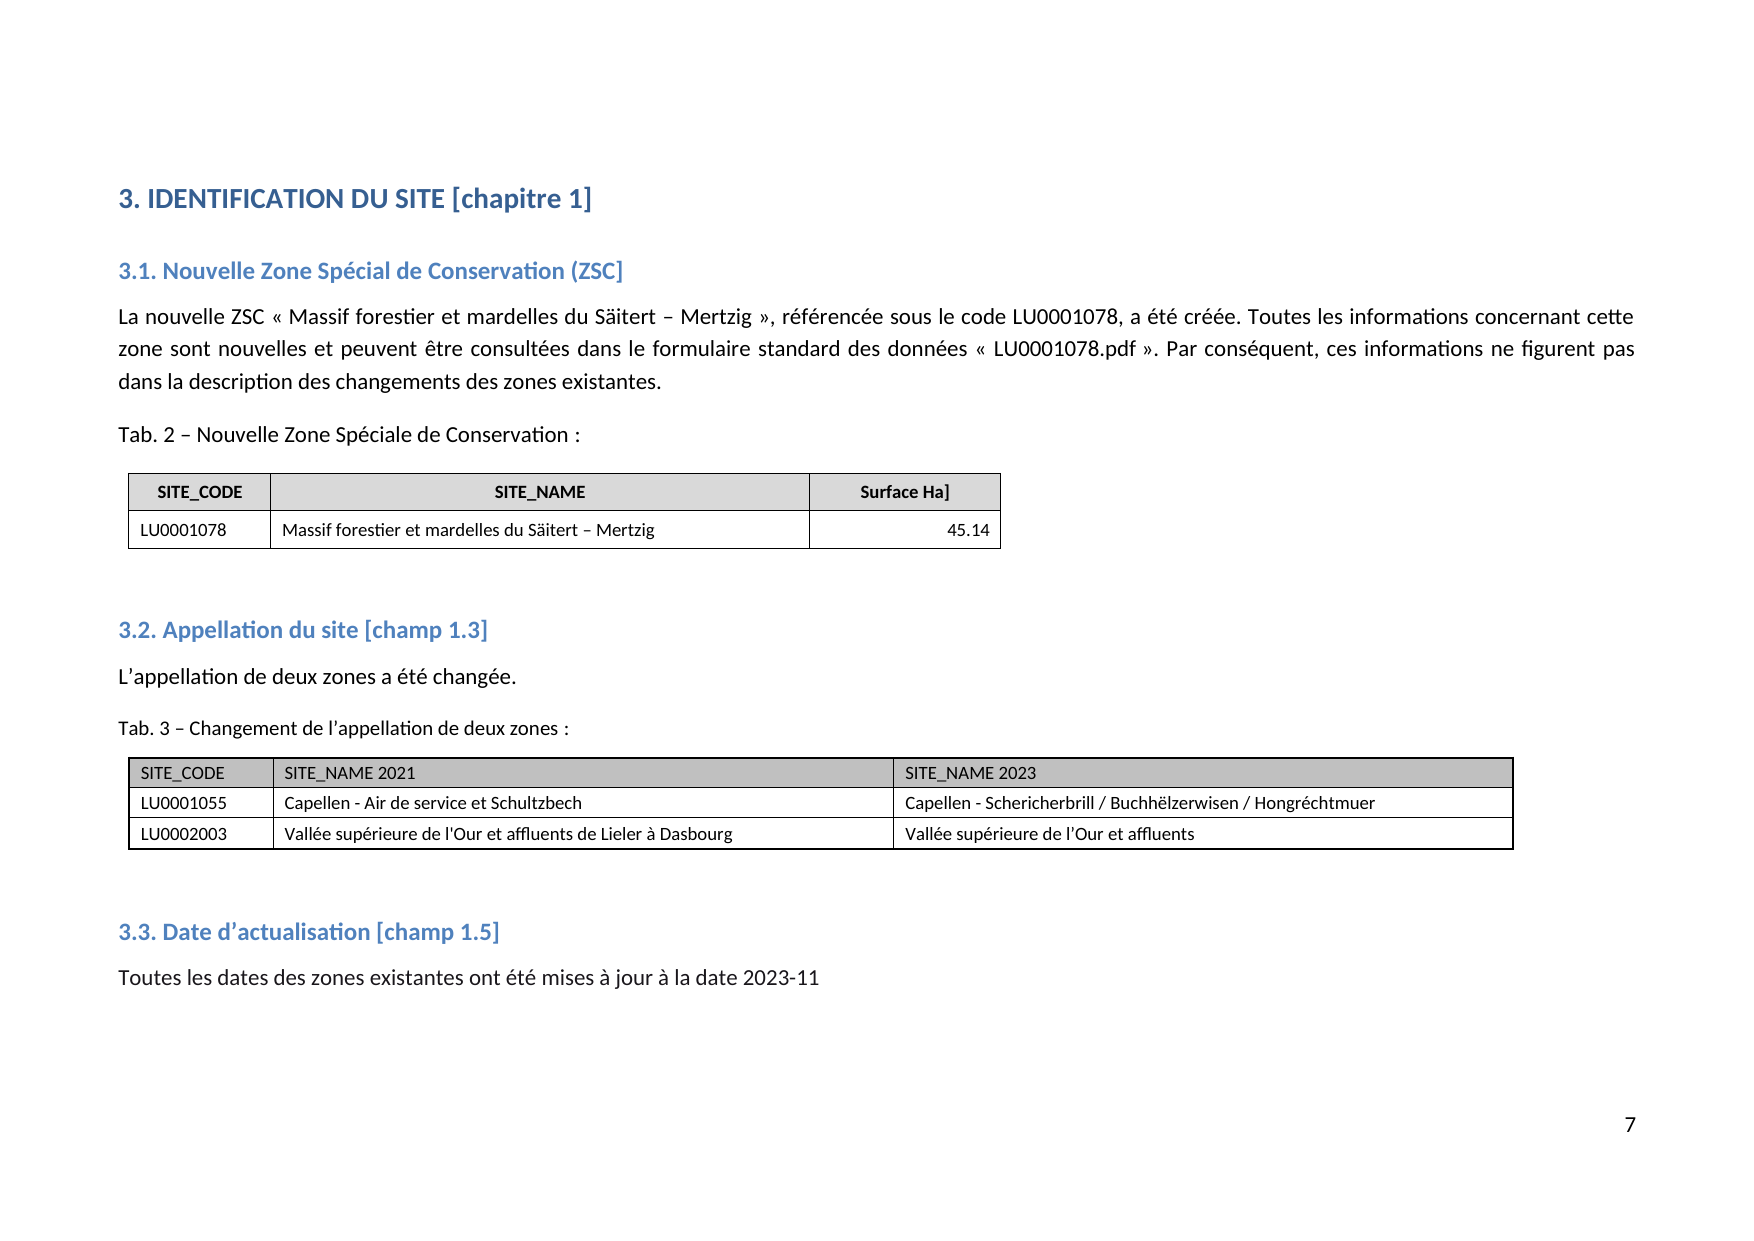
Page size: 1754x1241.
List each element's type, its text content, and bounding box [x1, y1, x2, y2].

table_cell Vallée supérieure de l'Our et affluents de Lieler à Dasbourg [274, 818, 893, 848]
subtitle 3. IDENTIFICATION DU SITE [chapitre 1] [118, 181, 1636, 216]
table_header Surface Ha] [810, 474, 1000, 510]
table_cell LU0001055 [130, 788, 273, 817]
table_cell Capellen - Schericherbrill / Buchhëlzerwisen / Hongréchtmuer [894, 788, 1512, 817]
table_cell LU0001078 [129, 511, 270, 548]
text Toutes les dates des zones existantes ont été mises à jour à la date 2023-11 [118, 963, 1636, 991]
table_cell Vallée supérieure de l’Our et affluents [894, 818, 1512, 848]
text Tab. 3 – Changement de l’appellation de deux zones : [118, 715, 1636, 740]
subtitle 3.3. Date d’actualisation [champ 1.5] [118, 916, 1636, 946]
table_header SITE_NAME [271, 474, 809, 510]
table_cell 45.14 [810, 511, 1000, 548]
table_header SITE_NAME 2021 [274, 759, 893, 787]
table_header SITE_NAME 2023 [894, 759, 1512, 787]
subtitle 3.2. Appellation du site [champ 1.3] [118, 614, 1636, 645]
text Tab. 2 – Nouvelle Zone Spéciale de Conservation : [118, 420, 1636, 448]
table_cell Massif forestier et mardelles du Säitert – Mertzig [271, 511, 809, 548]
table_cell Capellen - Air de service et Schultzbech [274, 788, 893, 817]
table_header SITE_CODE [130, 759, 273, 787]
table_header SITE_CODE [129, 474, 270, 510]
text La nouvelle ZSC « Massif forestier et mardelles du Säitert – Mertzig », référencée sous le code LU0001078, a été créée. Toutes les informations concernant cette zone sont nouvelles et peuvent être consultées dans le formulaire standard des données « LU0001078.pdf ». Par conséquent, ces informations ne figurent pas dans la description des changements des zones existantes. [118, 302, 1636, 395]
subtitle 3.1. Nouvelle Zone Spécial de Conservation (ZSC] [118, 255, 1636, 285]
text L’appellation de deux zones a été changée. [118, 662, 1636, 690]
table_cell LU0002003 [130, 818, 273, 848]
